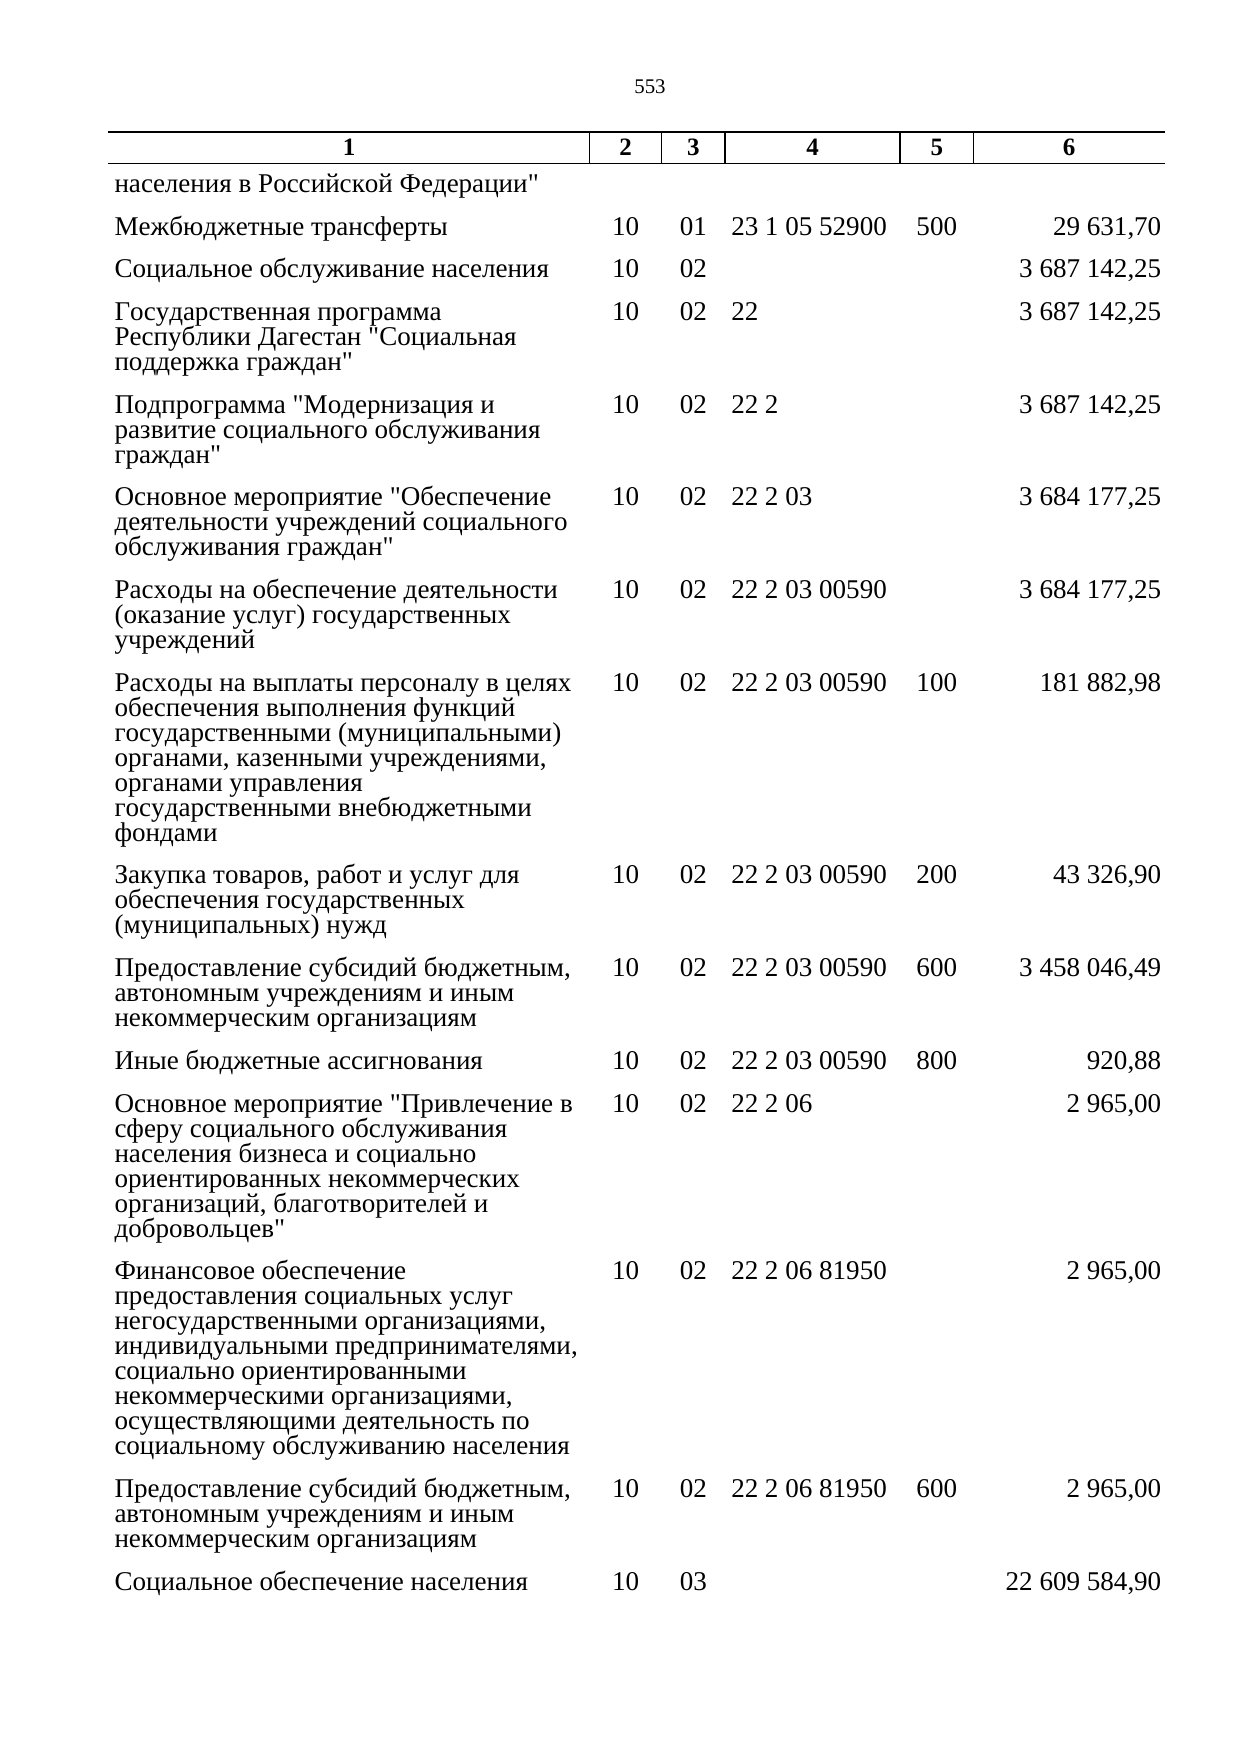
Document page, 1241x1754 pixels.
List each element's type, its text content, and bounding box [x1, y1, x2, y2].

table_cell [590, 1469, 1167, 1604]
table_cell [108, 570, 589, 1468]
table_header 1 [108, 133, 589, 163]
table_header 6 [974, 133, 1164, 163]
table_header 4 [726, 133, 899, 163]
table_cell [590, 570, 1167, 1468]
table_header 3 [662, 133, 724, 163]
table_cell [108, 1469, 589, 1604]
table_header 2 [590, 133, 661, 163]
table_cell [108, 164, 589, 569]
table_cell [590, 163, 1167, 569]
table_header 5 [901, 133, 973, 163]
